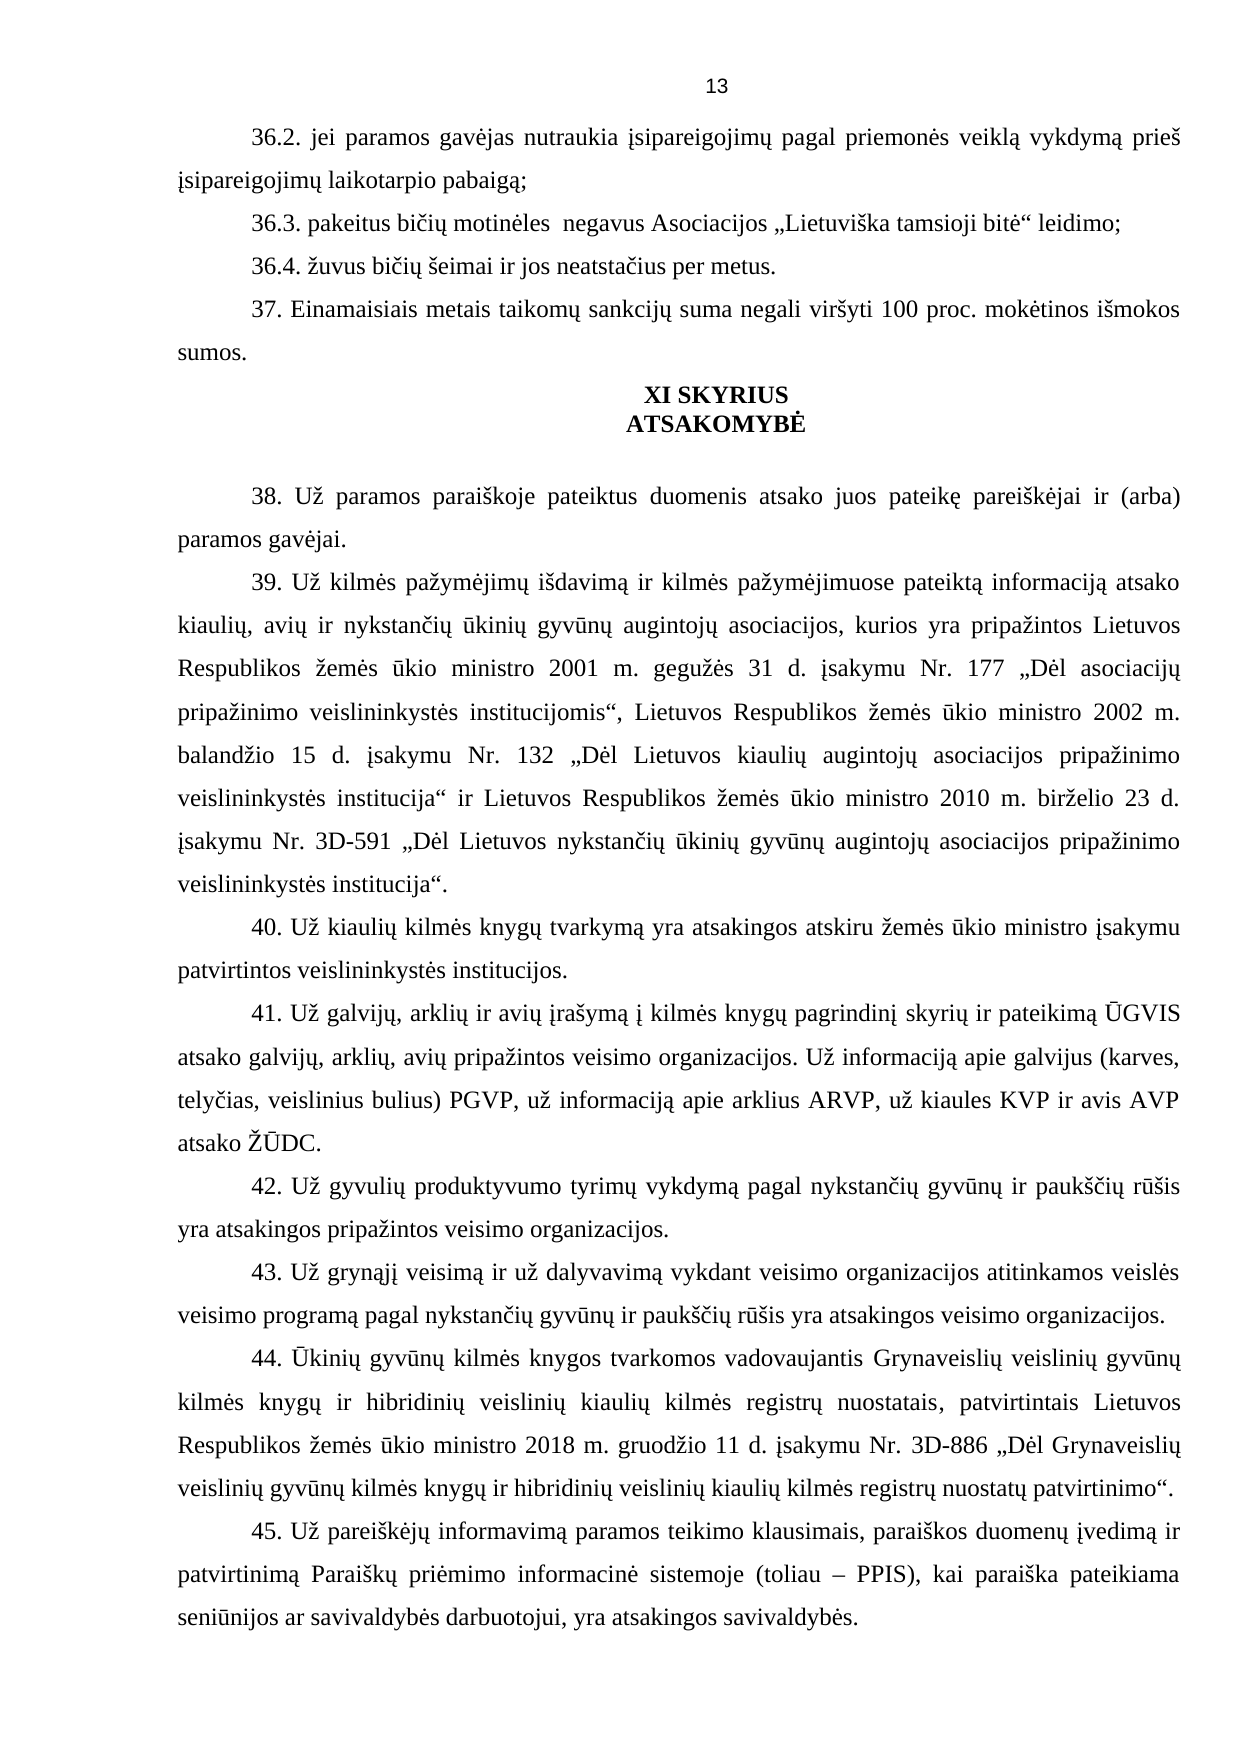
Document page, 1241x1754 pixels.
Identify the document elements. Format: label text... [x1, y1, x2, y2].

text 43. Už grynąjį veisimą ir už dalyvavimą vykdant veisimo organizacijos atitinkamos veislės veisimo programą pagal nykstančių gyvūnų ir paukščių rūšis yra atsakingos veisimo organizacijos. [177, 1257, 1181, 1329]
text 39. Už kilmės pažymėjimų išdavimą ir kilmės pažymėjimuose pateiktą informaciją atsako kiaulių, avių ir nykstančių ūkinių gyvūnų augintojų asociacijos, kurios yra pripažintos Lietuvos Respublikos žemės ūkio ministro 2001 m. gegužės 31 d. įsakymu Nr. 177 „Dėl asociacijų pripažinimo veislininkystės institucijomis“, Lietuvos Respublikos žemės ūkio ministro 2002 m. balandžio 15 d. įsakymu Nr. 132 „Dėl Lietuvos kiaulių augintojų asociacijos pripažinimo veislininkystės institucija“ ir Lietuvos Respublikos žemės ūkio ministro 2010 m. birželio 23 d. įsakymu Nr. 3D-591 „Dėl Lietuvos nykstančių ūkinių gyvūnų augintojų asociacijos pripažinimo veislininkystės institucija“. [177, 567, 1181, 898]
text 37. Einamaisiais metais taikomų sankcijų suma negali viršyti 100 proc. mokėtinos išmokos sumos. [177, 294, 1181, 366]
text 36.3. pakeitus bičių motinėles negavus Asociacijos „Lietuviška tamsioji bitė“ leidimo; [177, 208, 1181, 237]
text 42. Už gyvulių produktyvumo tyrimų vykdymą pagal nykstančių gyvūnų ir paukščių rūšis yra atsakingos pripažintos veisimo organizacijos. [177, 1171, 1181, 1243]
text 40. Už kiaulių kilmės knygų tvarkymą yra atsakingos atskiru žemės ūkio ministro įsakymu patvirtintos veislininkystės institucijos. [177, 912, 1181, 984]
text 45. Už pareiškėjų informavimą paramos teikimo klausimais, paraiškos duomenų įvedimą ir patvirtinimą Paraiškų priėmimo informacinė sistemoje (toliau – PPIS), kai paraiška pateikiama seniūnijos ar savivaldybės darbuotojui, yra atsakingos savivaldybės. [177, 1516, 1181, 1631]
text 38. Už paramos paraiškoje pateiktus duomenis atsako juos pateikę pareiškėjai ir (arba) paramos gavėjai. [177, 481, 1181, 553]
text 36.4. žuvus bičių šeimai ir jos neatstačius per metus. [177, 251, 1181, 280]
text XI SKYRIUS [177, 380, 1181, 409]
text 36.2. jei paramos gavėjas nutraukia įsipareigojimų pagal priemonės veiklą vykdymą prieš įsipareigojimų laikotarpio pabaigą; [177, 122, 1181, 193]
text ATSAKOMYBĖ [177, 409, 1181, 438]
text 44. Ūkinių gyvūnų kilmės knygos tvarkomos vadovaujantis Grynaveislių veislinių gyvūnų kilmės knygų ir hibridinių veislinių kiaulių kilmės registrų nuostatais, patvirtintais Lietuvos Respublikos žemės ūkio ministro 2018 m. gruodžio 11 d. įsakymu Nr. 3D-886 „Dėl Grynaveislių veislinių gyvūnų kilmės knygų ir hibridinių veislinių kiaulių kilmės registrų nuostatų patvirtinimo“. [177, 1343, 1181, 1502]
text 41. Už galvijų, arklių ir avių įrašymą į kilmės knygų pagrindinį skyrių ir pateikimą ŪGVIS atsako galvijų, arklių, avių pripažintos veisimo organizacijos. Už informaciją apie galvijus (karves, telyčias, veislinius bulius) PGVP, už informaciją apie arklius ARVP, už kiaules KVP ir avis AVP atsako ŽŪDC. [177, 998, 1181, 1157]
